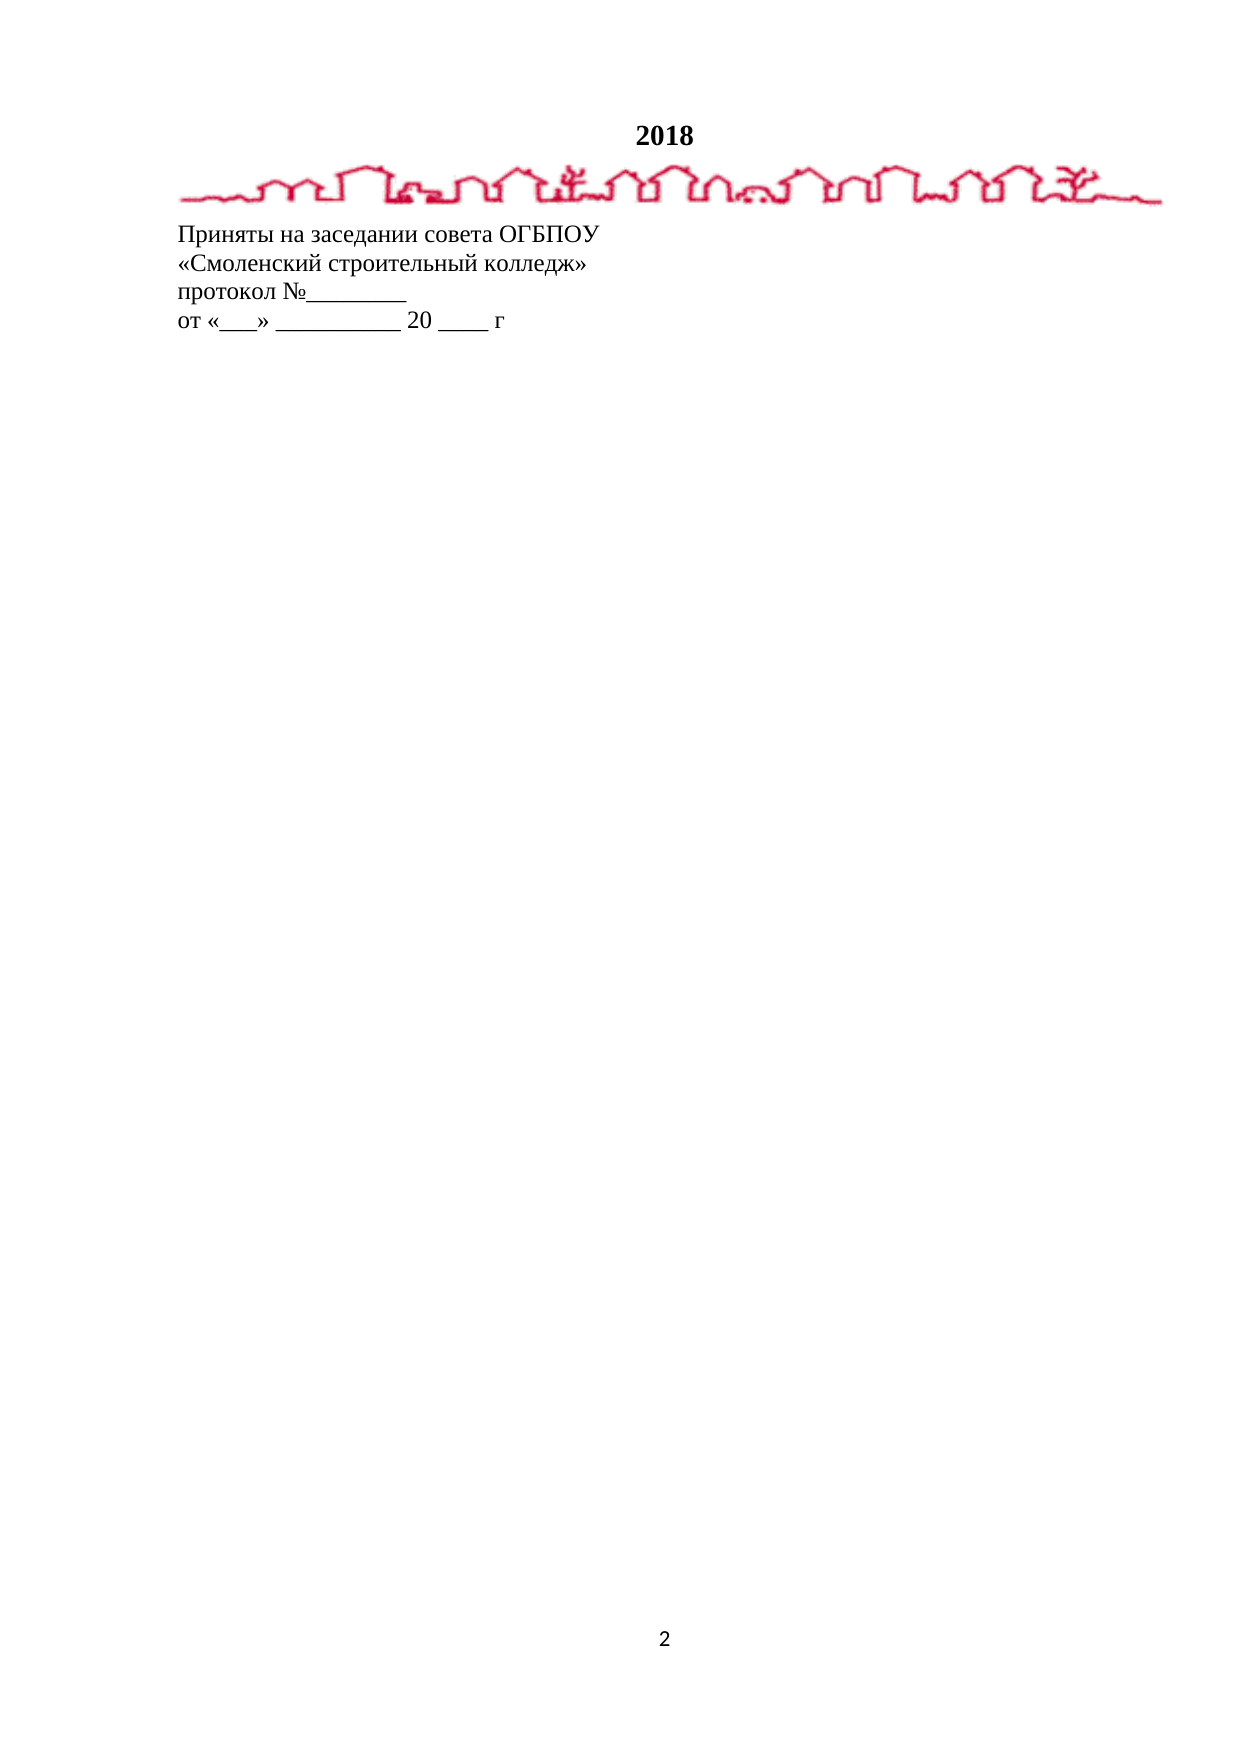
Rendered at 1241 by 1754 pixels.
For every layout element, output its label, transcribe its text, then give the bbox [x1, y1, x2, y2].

picture [177, 164, 1164, 207]
text от «___» __________ 20 ____ г [177, 305, 1152, 334]
text «Смоленский строительный колледж» [177, 248, 1152, 276]
text протокол №________ [177, 276, 1152, 305]
text 2018 [177, 118, 1152, 152]
text Приняты на заседании совета ОГБПОУ [177, 219, 1152, 248]
